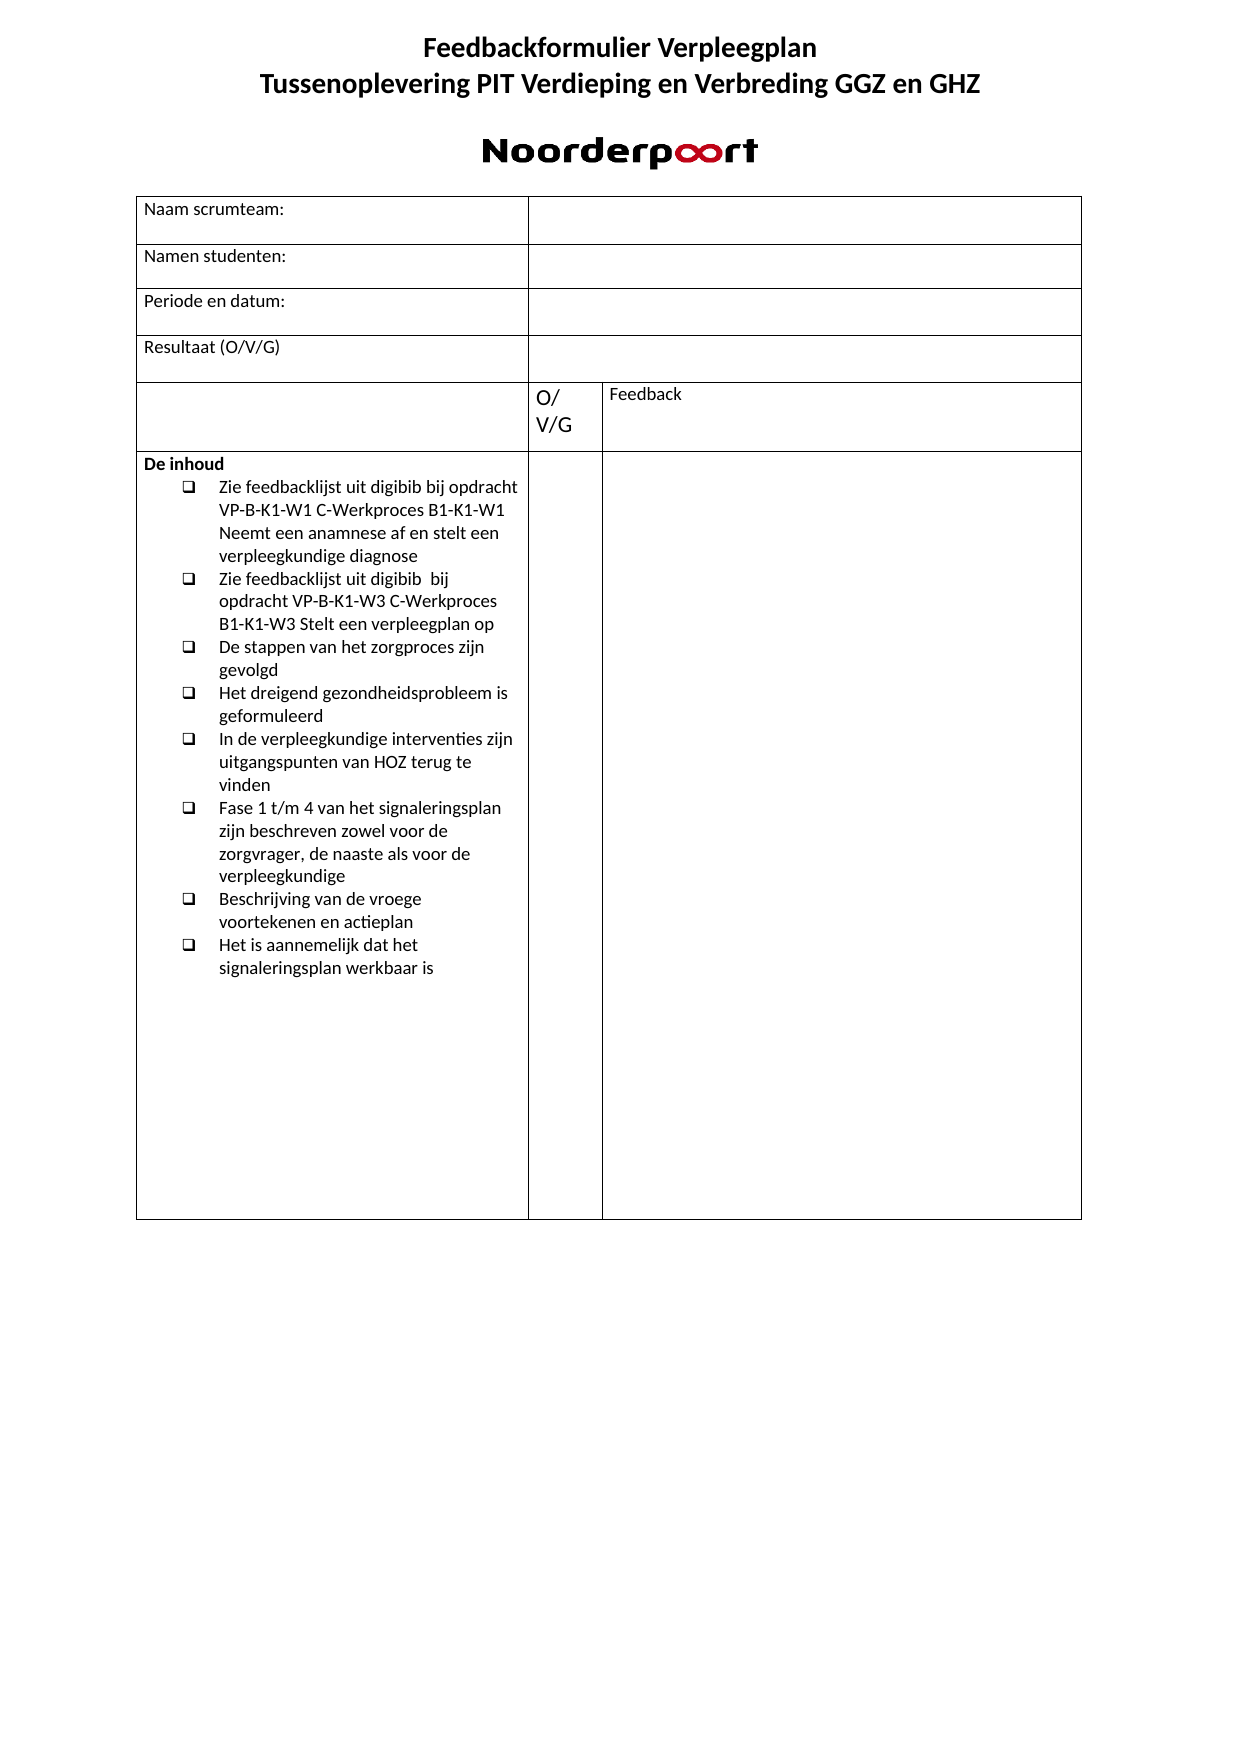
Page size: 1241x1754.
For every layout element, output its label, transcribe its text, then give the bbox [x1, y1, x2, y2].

table_cell [529, 452, 602, 1219]
table_cell [529, 245, 1081, 288]
table_header [529, 197, 1081, 244]
table_cell Resultaat (O/V/G) [137, 336, 528, 382]
text Feedbackformulier Verpleegplan [148, 29, 1093, 65]
table_cell O/V/G [529, 383, 602, 451]
picture [481, 136, 759, 170]
text Tussenoplevering PIT Verdieping en Verbreding GGZ en GHZ [148, 65, 1093, 101]
table_header Naam scrumteam: [137, 197, 528, 244]
table_cell [137, 383, 528, 451]
table_cell [529, 336, 1081, 382]
table_cell Feedback [603, 383, 1081, 451]
table_cell Namen studenten: [137, 245, 528, 288]
table_cell De inhoud Zie feedbacklijst uit digibib bij opdracht VP-B-K1-W1 C-Werkproces B1-K1-W1 Neemt een anamnese af en stelt een verpleegkundige diagnose Zie feedbacklijst uit digibib bij opdracht VP-B-K1-W3 C-Werkproces B1-K1-W3 Stelt een verpleegplan op De stappen van het zorgproces zijn gevolgd Het dreigend gezondheidsprobleem is geformuleerd In de verpleegkundige interventies zijn uitgangspunten van HOZ terug te vinden Fase 1 t/m 4 van het signaleringsplan zijn beschreven zowel voor de zorgvrager, de naaste als voor de verpleegkundige Beschrijving van de vroege voortekenen en actieplan Het is aannemelijk dat het signaleringsplan werkbaar is [137, 452, 528, 1219]
table_cell [529, 289, 1081, 335]
table_cell [603, 452, 1081, 1219]
table_cell Periode en datum: [137, 289, 528, 335]
